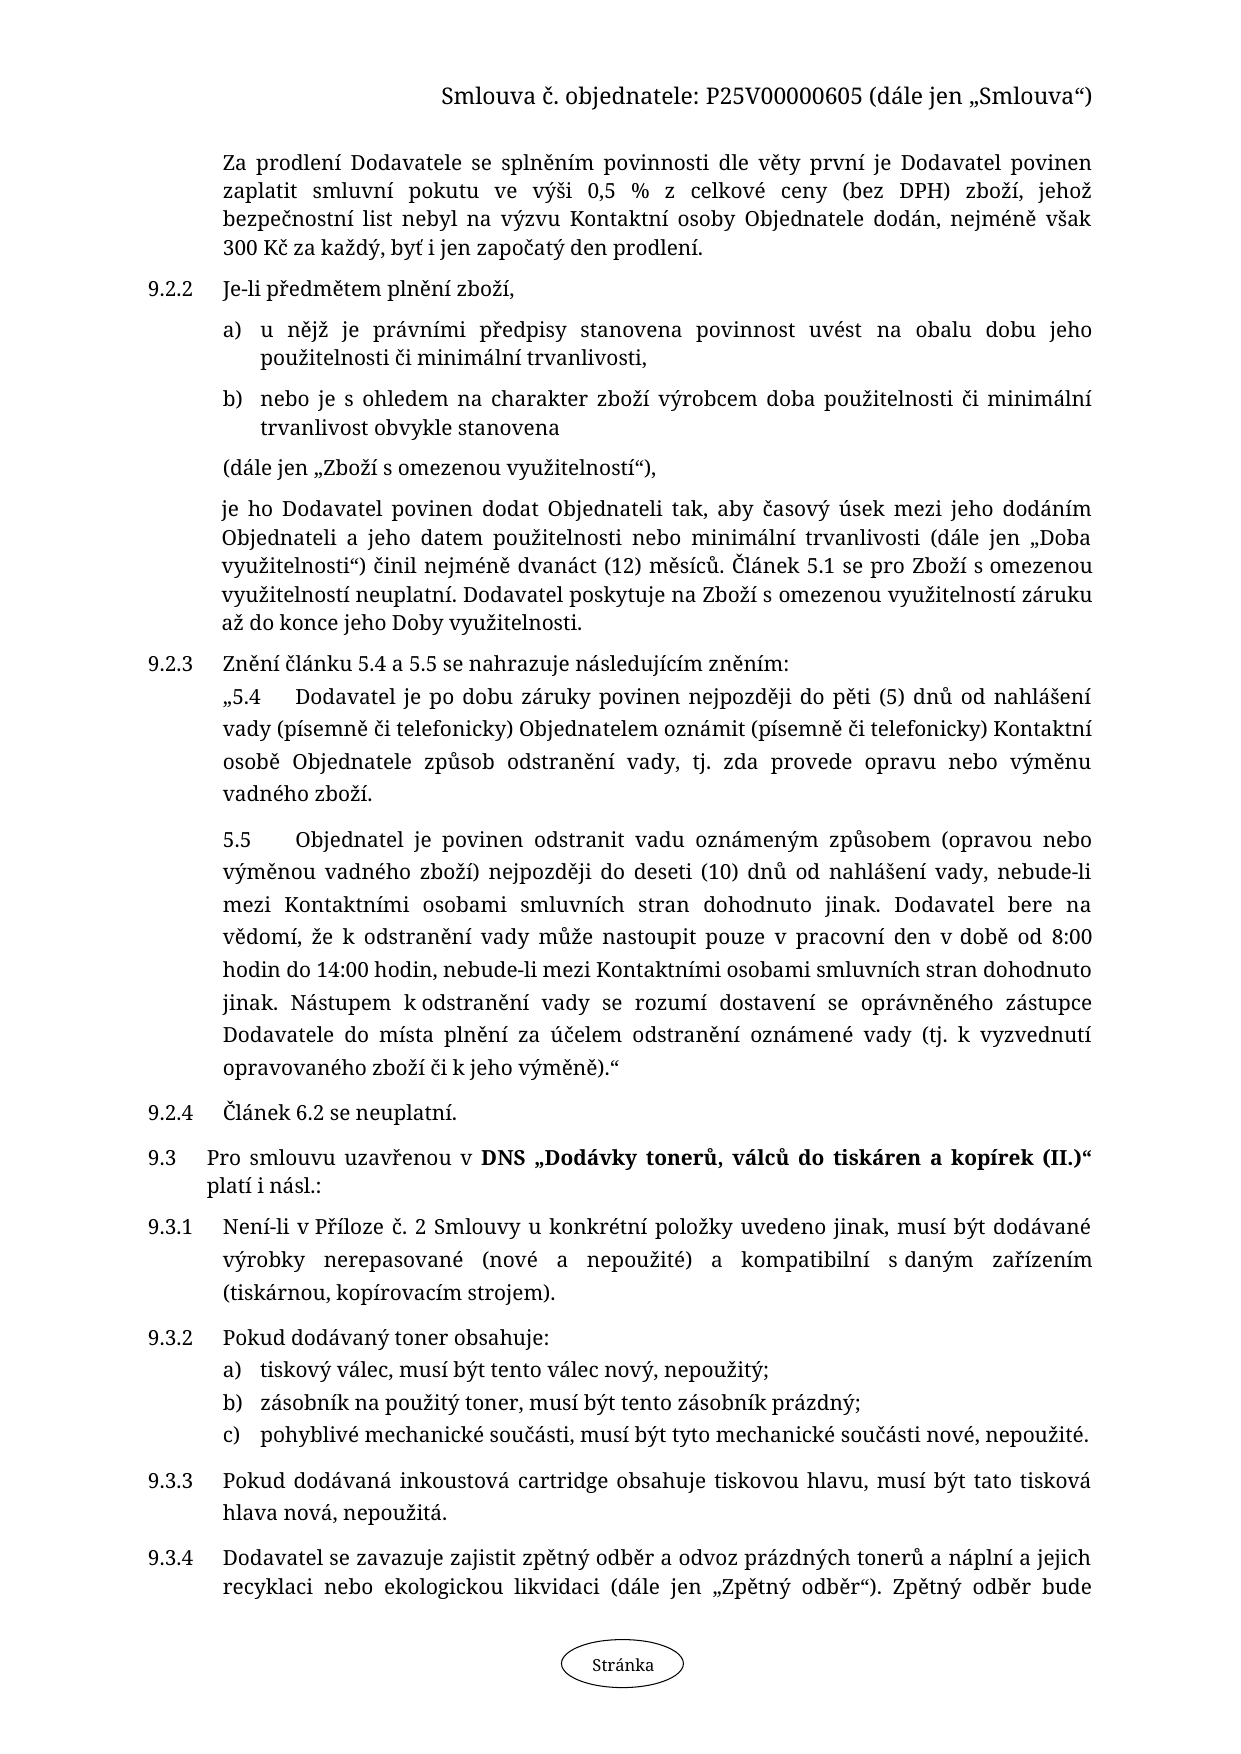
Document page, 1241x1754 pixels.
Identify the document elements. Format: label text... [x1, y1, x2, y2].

list Pro smlouvu uzavřenou v DNS „Dodávky tonerů, válců do tiskáren a kopírek (II.)“ platí i násl.: [148, 1143, 1093, 1200]
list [148, 1543, 1093, 1600]
text je ho Dodavatel povinen dodat Objednateli tak, aby časový úsek mezi jeho dodáním Objednateli a jeho datem použitelnosti nebo minimální trvanlivosti (dále jen „Doba využitelnosti“) činil nejméně dvanáct (12) měsíců. Článek 5.1 se pro Zboží s omezenou využitelností neuplatní. Dodavatel poskytuje na Zboží s omezenou využitelností záruku až do konce jeho Doby využitelnosti. [221, 494, 1093, 637]
list Je-li předmětem plnění zboží, [148, 274, 1093, 302]
list tiskový válec, musí být tento válec nový, nepoužitý; [223, 1355, 1093, 1384]
list 5.5 Objednatel je povinen odstranit vadu oznámeným způsobem (opravou nebo výměnou vadného zboží) nejpozději do deseti (10) dnů od nahlášení vady, nebude-li mezi Kontaktními osobami smluvních stran dohodnuto jinak. Dodavatel bere na vědomí, že k odstranění vady může nastoupit pouze v pracovní den v době od 8:00 hodin do 14:00 hodin, nebude-li mezi Kontaktními osobami smluvních stran dohodnuto jinak. Nástupem k odstranění vady se rozumí dostavení se oprávněného zástupce Dodavatele do místa plnění za účelem odstranění oznámené vady (tj. k vyzvednutí opravovaného zboží či k jeho výměně).“ [223, 825, 1093, 1081]
list pohyblivé mechanické součásti, musí být tyto mechanické součásti nové, nepoužité. [223, 1421, 1093, 1449]
list Článek 6.2 se neuplatní. [148, 1098, 1093, 1126]
list Znění článku 5.4 a 5.5 se nahrazuje následujícím zněním: [148, 649, 1093, 678]
list Pokud dodávaná inkoustová cartridge obsahuje tiskovou hlavu, musí být tato tisková hlava nová, nepoužitá. [148, 1466, 1093, 1527]
list Pokud dodávaný toner obsahuje: [148, 1323, 1093, 1351]
list nebo je s ohledem na charakter zboží výrobcem doba použitelnosti či minimální trvanlivost obvykle stanovena [223, 384, 1093, 441]
text (dále jen „Zboží s omezenou využitelností“), [223, 453, 1093, 482]
list zásobník na použitý toner, musí být tento zásobník prázdný; [223, 1388, 1093, 1416]
list u nějž je právními předpisy stanovena povinnost uvést na obalu dobu jeho použitelnosti či minimální trvanlivosti, [223, 315, 1093, 372]
list Není-li v Příloze č. 2 Smlouvy u konkrétní položky uvedeno jinak, musí být dodávané výrobky nerepasované (nové a nepoužité) a kompatibilní s daným zařízením (tiskárnou, kopírovacím strojem). [148, 1212, 1093, 1306]
list „5.4 Dodavatel je po dobu záruky povinen nejpozději do pěti (5) dnů od nahlášení vady (písemně či telefonicky) Objednatelem oznámit (písemně či telefonicky) Kontaktní osobě Objednatele způsob odstranění vady, tj. zda provede opravu nebo výměnu vadného zboží. [223, 682, 1093, 808]
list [148, 148, 1093, 261]
